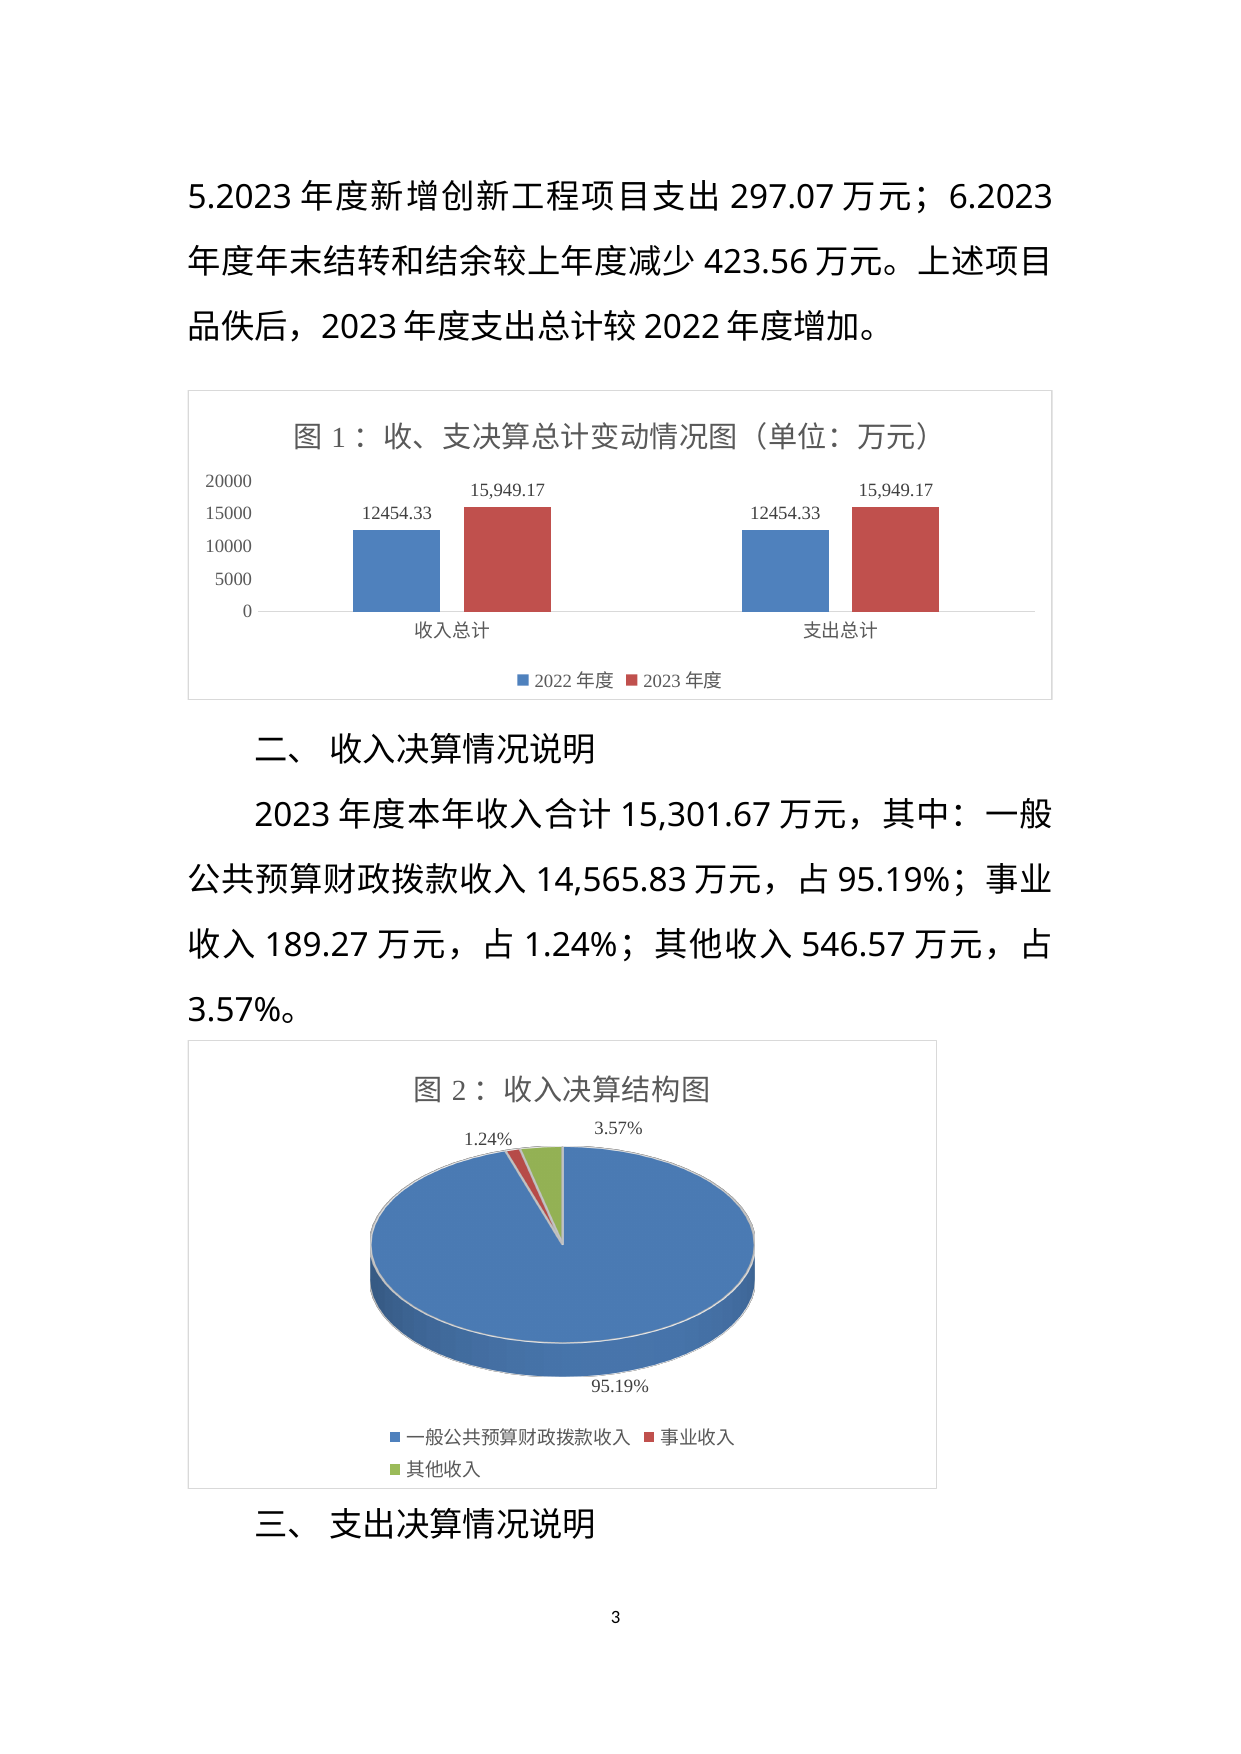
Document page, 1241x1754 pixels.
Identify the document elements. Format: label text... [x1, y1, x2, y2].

list 收入决算情况说明 [254, 714, 1053, 779]
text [187, 162, 1053, 357]
text 2023年度本年收入合计15,301.67万元，其中：一般公共预算财政拨款收入14,565.83万元，占95.19%；事业收入189.27万元，占1.24%；其他收入546.57万元，占3.57%。 [187, 779, 1053, 1039]
list 支出决算情况说明 [254, 1489, 1053, 1554]
